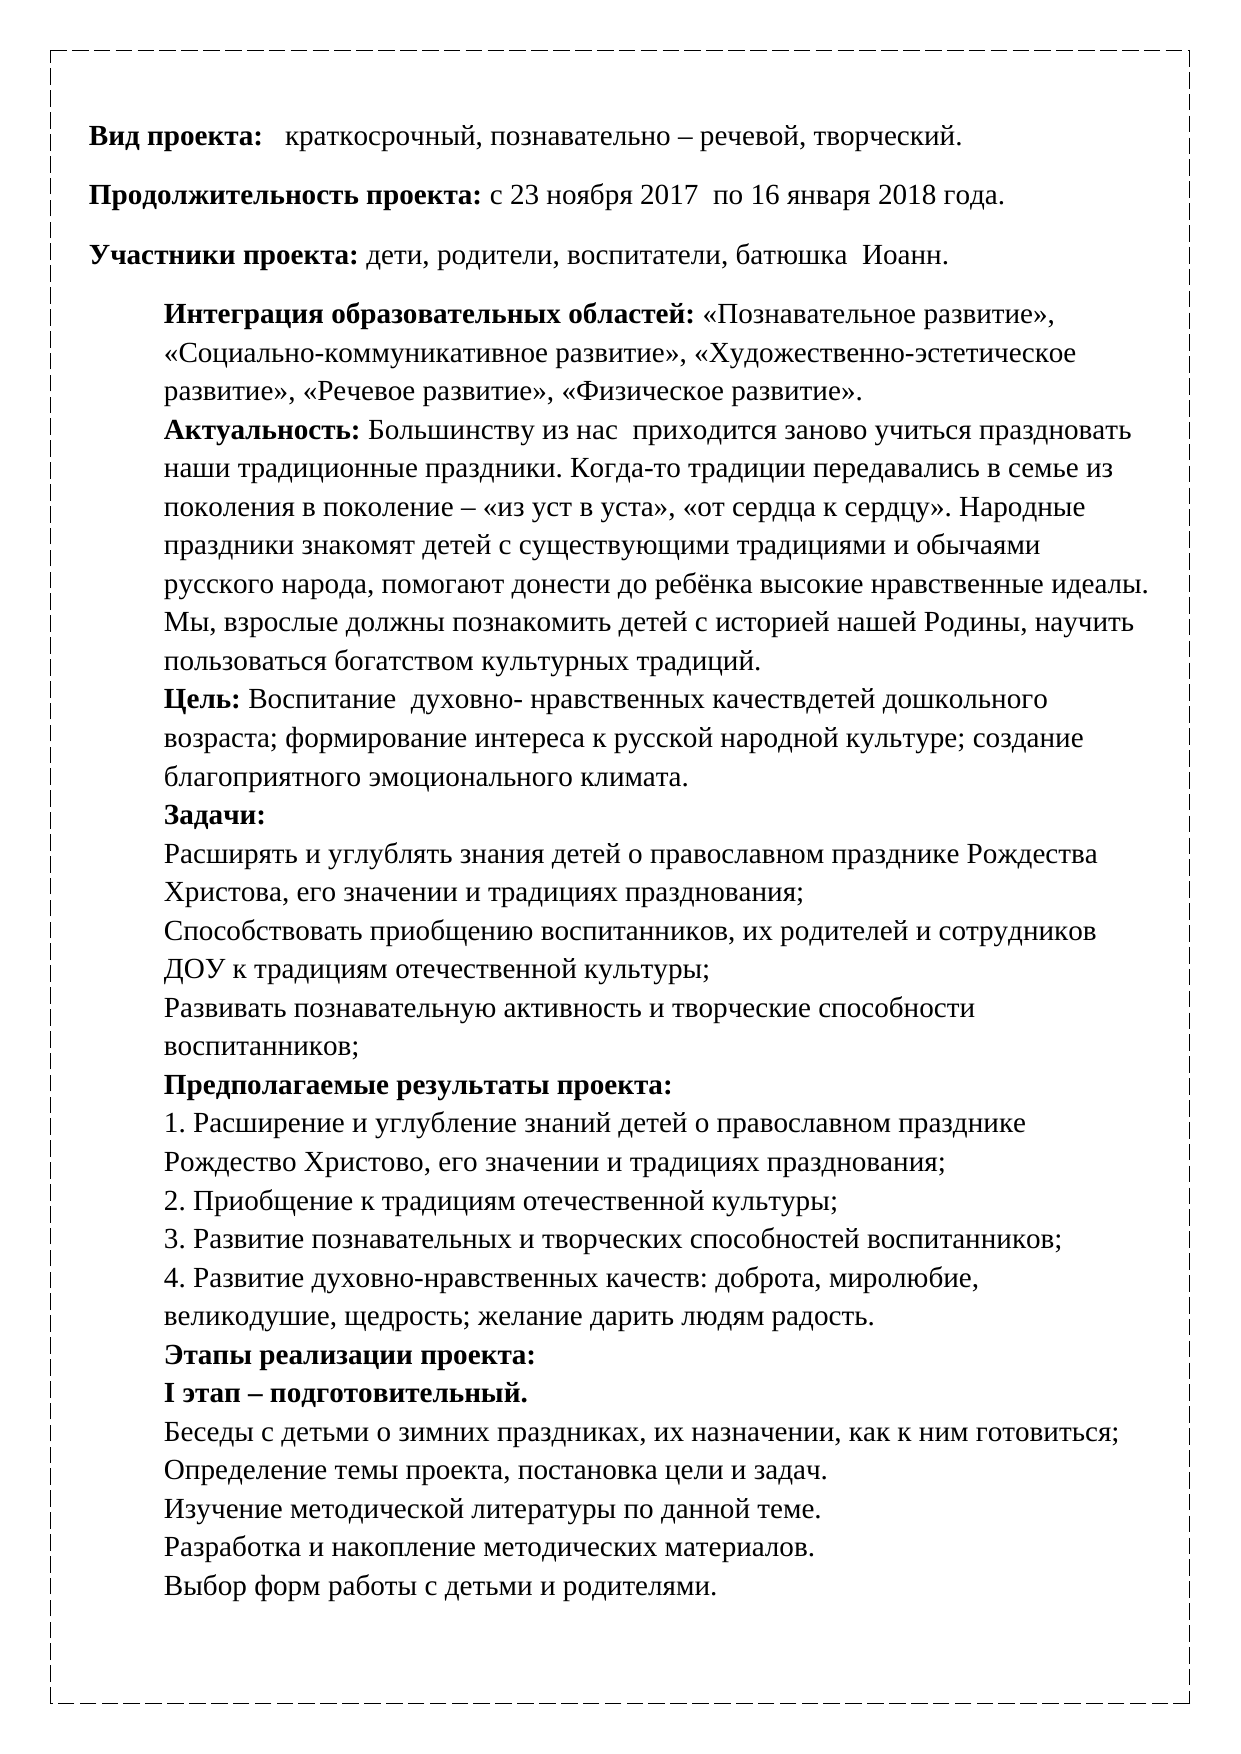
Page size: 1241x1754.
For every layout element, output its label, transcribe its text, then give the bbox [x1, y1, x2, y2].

text Участники проекта: дети, родители, воспитатели, батюшка Иоанн. [89, 237, 1152, 270]
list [164, 797, 1152, 1602]
list Интеграция образовательных областей: «Познавательное развитие», «Социально-коммуникативное развитие», «Художественно-эстетическое развитие», «Речевое развитие», «Физическое развитие». Актуальность: Большинству из нас приходится заново учиться праздновать наши традиционные праздники. Когда-то традиции передавались в семье из поколения в поколение – «из уст в уста», «от сердца к сердцу». Народные праздники знакомят детей с существующими традициями и обычаями русского народа, помогают донести до ребёнка высокие нравственные идеалы. Мы, взрослые должны познакомить детей с историей нашей Родины, научить пользоваться богатством культурных традиций. Цель: Воспитание духовно- нравственных качествдетей дошкольного возраста; формирование интереса к русской народной культуре; создание благоприятного эмоционального климата. [164, 296, 1152, 792]
text Вид проекта: краткосрочный, познавательно – речевой, творческий. [89, 118, 1152, 152]
text Продолжительность проекта: с 23 ноября 2017 по 16 января 2018 года. [89, 177, 1152, 211]
